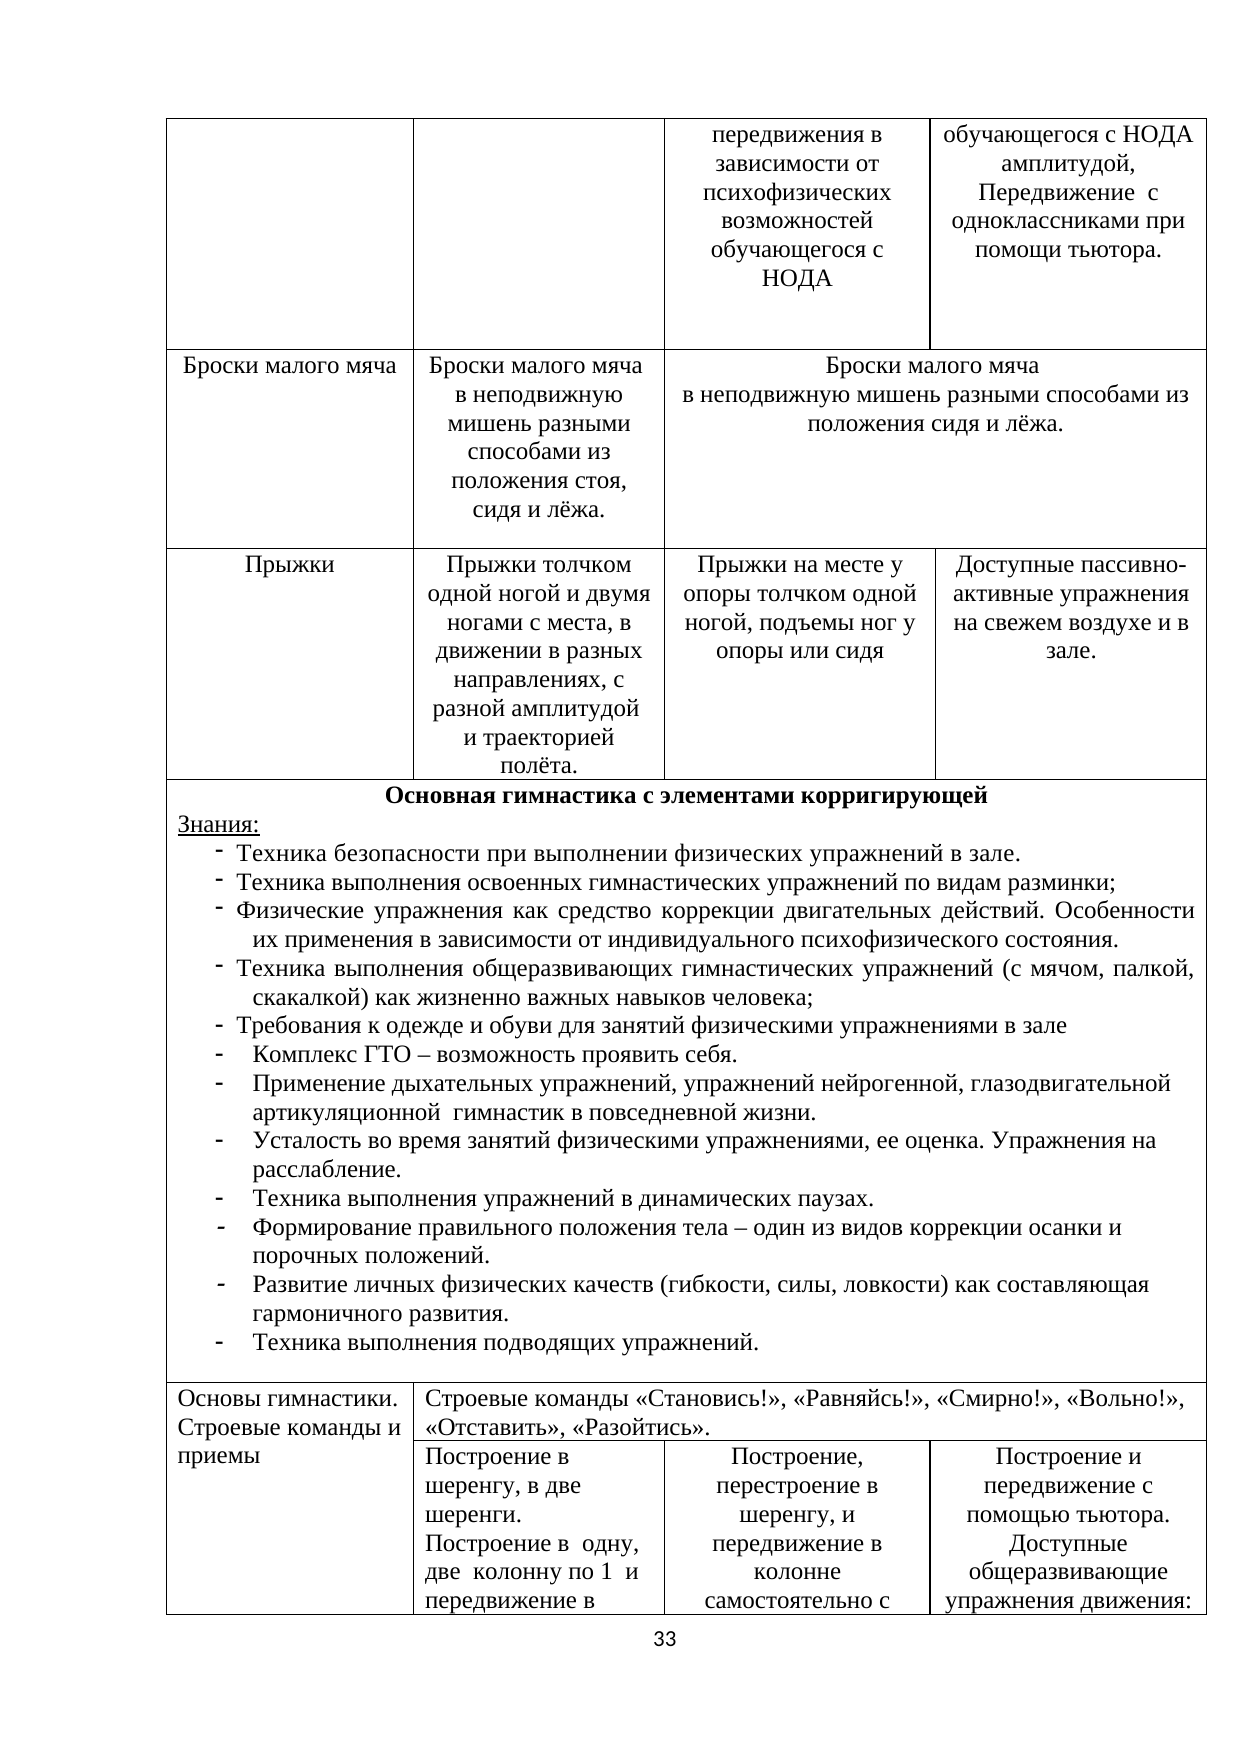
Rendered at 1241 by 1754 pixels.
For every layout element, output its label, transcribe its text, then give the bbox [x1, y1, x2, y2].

table_cell Броски малого мяча в неподвижную мишень разными способами из положения стоя, сидя и лёжа. [414, 350, 664, 548]
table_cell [931, 1441, 1206, 1614]
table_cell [414, 1441, 664, 1614]
table_cell Броски малого мяча в неподвижную мишень разными способами из положения сидя и лёжа. [665, 350, 1206, 548]
table_cell Основная гимнастика с элементами корригирующей Знания: Техника безопасности при выполнении физических упражнений в зале. Техника выполнения освоенных гимнастических упражнений по видам разминки; Физические упражнения как средство коррекции двигательных действий. Особенности их применения в зависимости от индивидуального психофизического состояния. Техника выполнения общеразвивающих гимнастических упражнений (с мячом, палкой, скакалкой) как жизненно важных навыков человека; Требования к одежде и обуви для занятий физическими упражнениями в зале Комплекс ГТО – возможность проявить себя. Применение дыхательных упражнений, упражнений нейрогенной, глазодвигательной артикуляционной гимнастик в повседневной жизни. Усталость во время занятий физическими упражнениями, ее оценка. Упражнения на расслабление. Техника выполнения упражнений в динамических паузах. Формирование правильного положения тела – один из видов коррекции осанки и порочных положений. Развитие личных физических качеств (гибкости, силы, ловкости) как составляющая гармоничного развития. Техника выполнения подводящих упражнений. [167, 780, 1206, 1382]
table_cell Прыжки [167, 549, 413, 779]
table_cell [414, 119, 664, 349]
table_cell Броски малого мяча [167, 350, 413, 548]
table_cell Прыжки толчком одной ногой и двумя ногами с места, в движении в разных направлениях, с разной амплитудой и траекторией полёта. [414, 549, 664, 779]
table_cell Доступные пассивно-активные упражнения на свежем воздухе и в зале. [936, 549, 1206, 779]
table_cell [665, 119, 929, 349]
table_cell Строевые команды «Становись!», «Равняйсь!», «Смирно!», «Вольно!», «Отставить», «Разойтись». [414, 1383, 1206, 1440]
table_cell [665, 1441, 929, 1614]
table_cell Прыжки на месте у опоры толчком одной ногой, подъемы ног у опоры или сидя [665, 549, 935, 779]
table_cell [931, 119, 1206, 349]
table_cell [167, 119, 413, 349]
table_cell Основы гимнастики. Строевые команды и приемы [167, 1383, 413, 1614]
